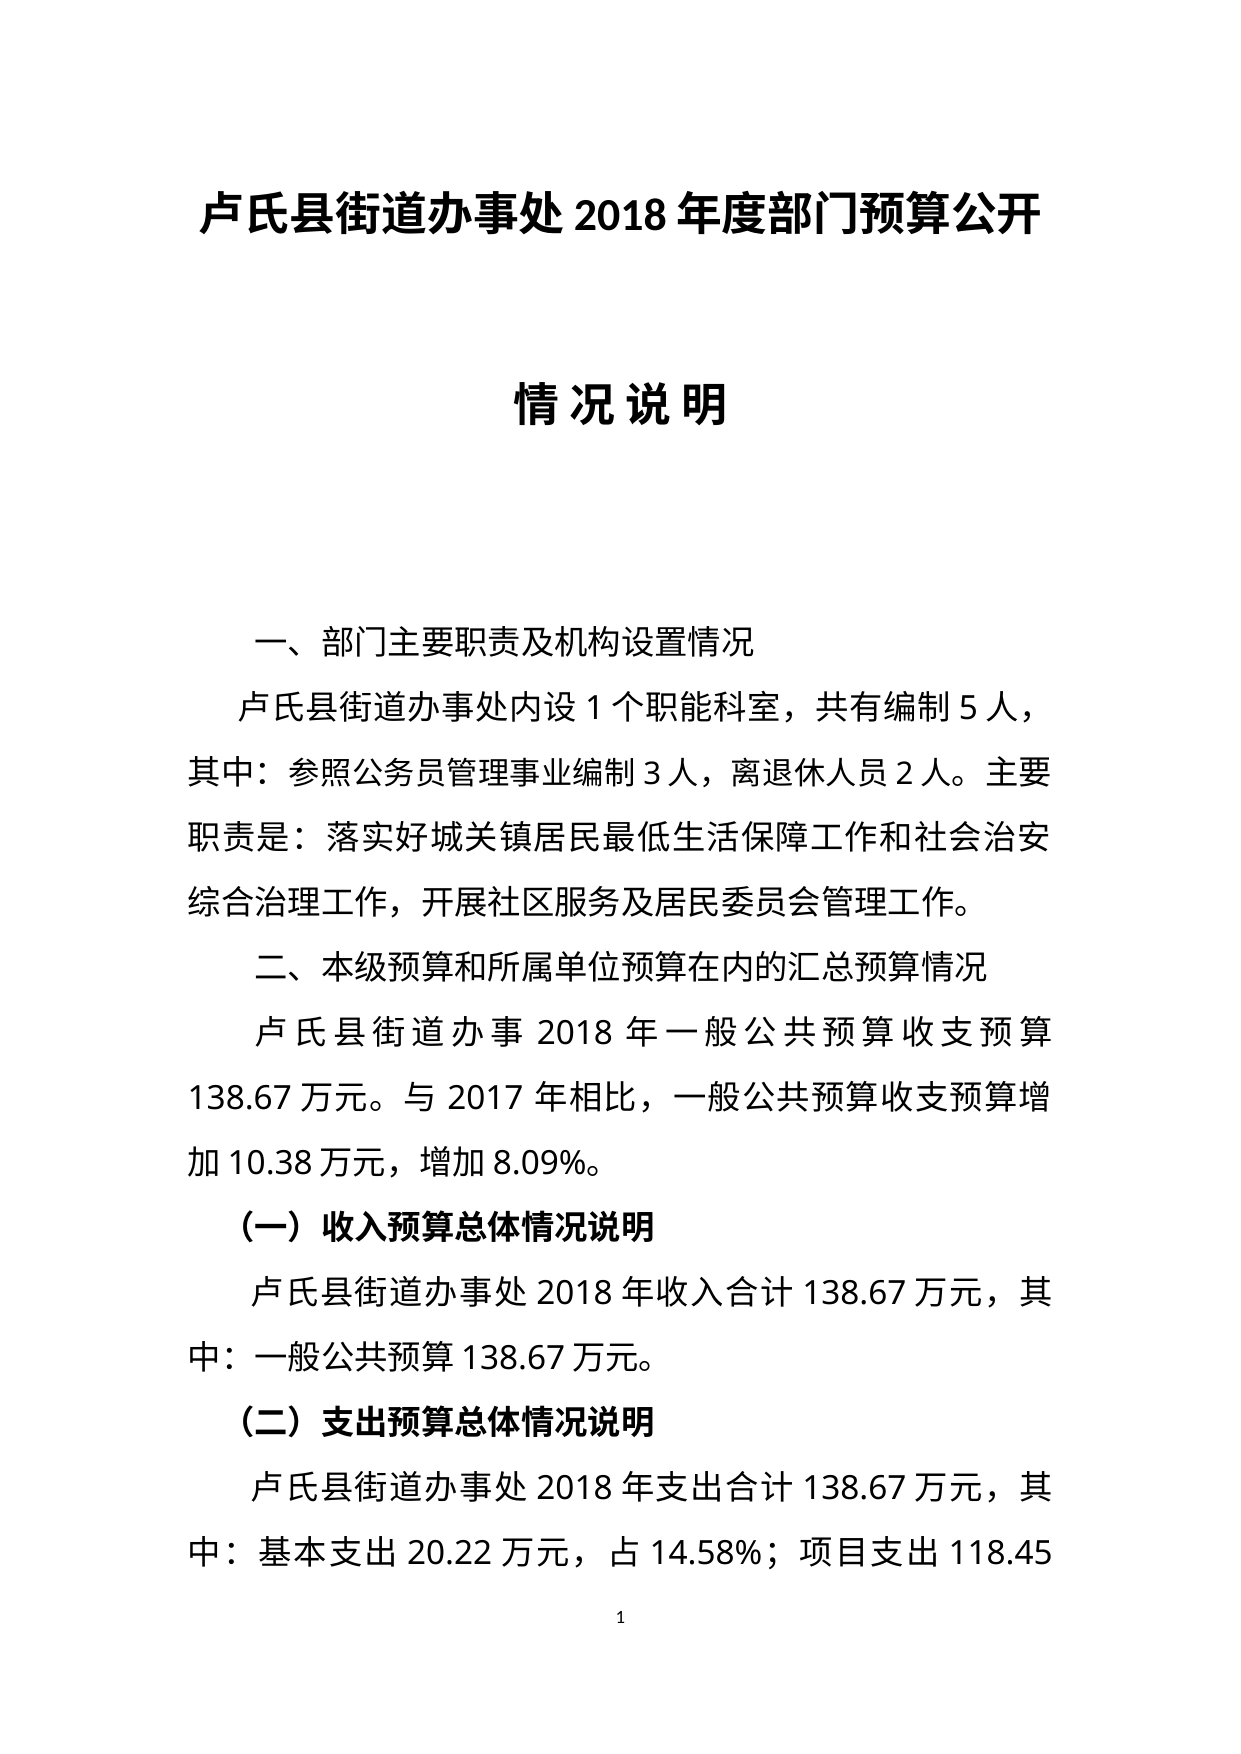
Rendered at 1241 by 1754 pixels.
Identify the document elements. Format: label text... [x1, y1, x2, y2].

text （二）支出预算总体情况说明 [187, 1388, 1053, 1453]
text 卢氏县街道办事处内设1个职能科室，共有编制5人，其中：参照公务员管理事业编制3人，离退休人员2人。主要职责是：落实好城关镇居民最低生活保障工作和社会治安综合治理工作，开展社区服务及居民委员会管理工作。 [187, 673, 1053, 933]
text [187, 1453, 1053, 1583]
list 部门主要职责及机构设置情况 [187, 608, 1053, 673]
text 卢氏县街道办事2018年一般公共预算收支预算138.67万元。与 2017 年相比，一般公共预算收支预算增加10.38万元，增加8.09%。 [187, 998, 1053, 1193]
text 二、本级预算和所属单位预算在内的汇总预算情况 [187, 933, 1053, 998]
text （一）收入预算总体情况说明 [187, 1193, 1053, 1258]
text 卢氏县街道办事处2018年收入合计138.67万元，其中：一般公共预算138.67万元。 [187, 1258, 1053, 1388]
subtitle 情 况 说 明 [187, 352, 1053, 450]
subtitle 卢氏县街道办事处2018年度部门预算公开 [187, 162, 1053, 259]
